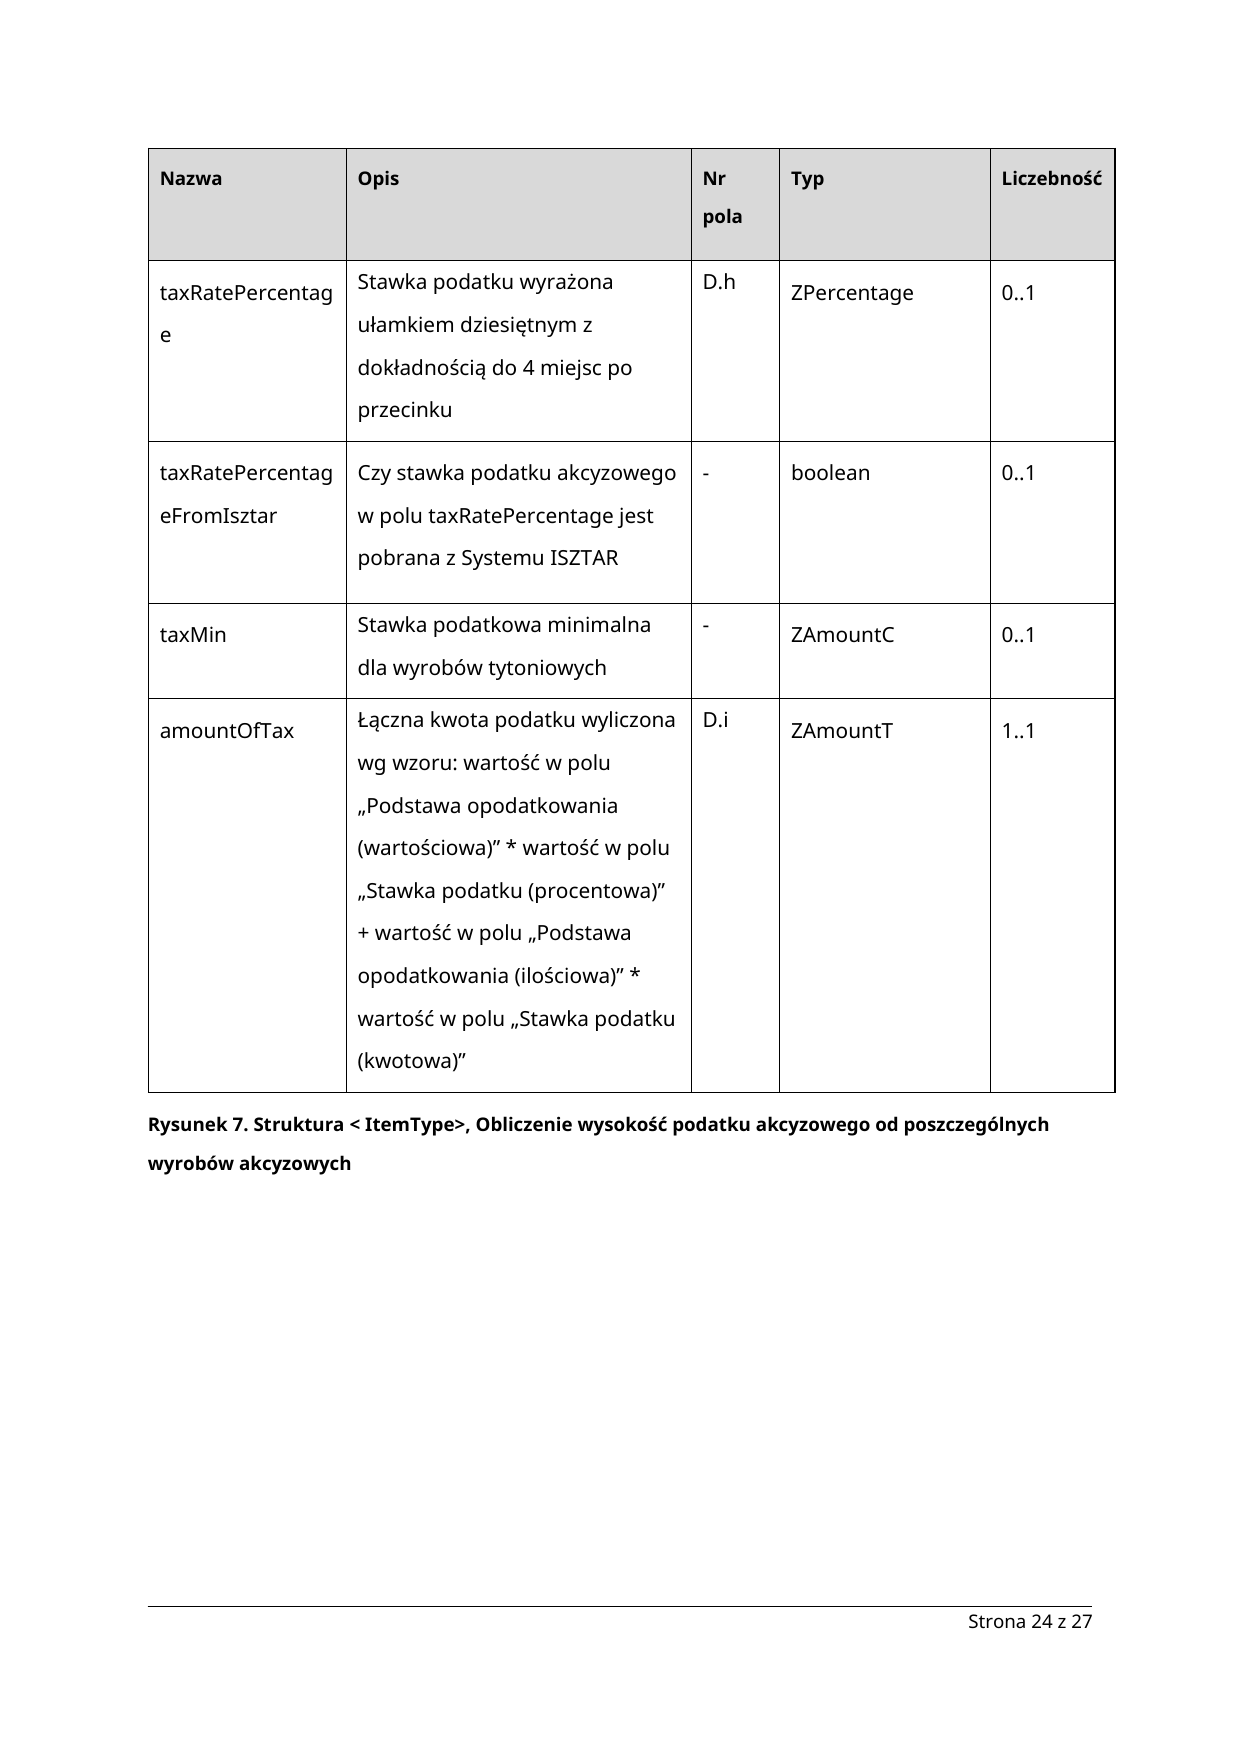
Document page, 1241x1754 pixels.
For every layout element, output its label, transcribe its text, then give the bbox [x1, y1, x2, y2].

table_cell taxMin [149, 604, 346, 698]
table_cell ZAmountC [780, 604, 990, 698]
table_cell Stawka podatkowa minimalna dla wyrobów tytoniowych [347, 604, 691, 698]
table_cell Stawka podatku wyrażona ułamkiem dziesiętnym z dokładnością do 4 miejsc po przecinku [347, 261, 691, 441]
table_cell ZPercentage [780, 261, 990, 441]
table_cell taxRatePercentageFromIsztar [149, 442, 346, 603]
table_cell Czy stawka podatku akcyzowego w polu taxRatePercentage jest pobrana z Systemu ISZTAR [347, 442, 691, 603]
table_cell 0..1 [991, 604, 1114, 698]
table_header Liczebność [991, 149, 1114, 260]
table_header Opis [347, 149, 691, 260]
text Rysunek 7. Struktura < ItemType>, Obliczenie wysokość podatku akcyzowego od poszczególnych wyrobów akcyzowych [148, 1112, 1092, 1175]
table_header Nazwa [149, 149, 346, 260]
table_header Typ [780, 149, 990, 260]
table_cell D.h [692, 261, 779, 441]
table_cell Łączna kwota podatku wyliczona wg wzoru: wartość w polu „Podstawa opodatkowania (wartościowa)” * wartość w polu „Stawka podatku (procentowa)” + wartość w polu „Podstawa opodatkowania (ilościowa)” * wartość w polu „Stawka podatku (kwotowa)” [347, 699, 691, 1092]
table_header Nr pola [692, 149, 779, 260]
table_cell amountOfTax [149, 699, 346, 1092]
table_cell taxRatePercentage [149, 261, 346, 441]
table_cell 0..1 [991, 442, 1114, 603]
table_cell 1..1 [991, 699, 1114, 1092]
table_cell ZAmountT [780, 699, 990, 1092]
table_cell - [692, 442, 779, 603]
table_cell D.i [692, 699, 779, 1092]
table_cell - [692, 604, 779, 698]
table_cell 0..1 [991, 261, 1114, 441]
table_cell boolean [780, 442, 990, 603]
